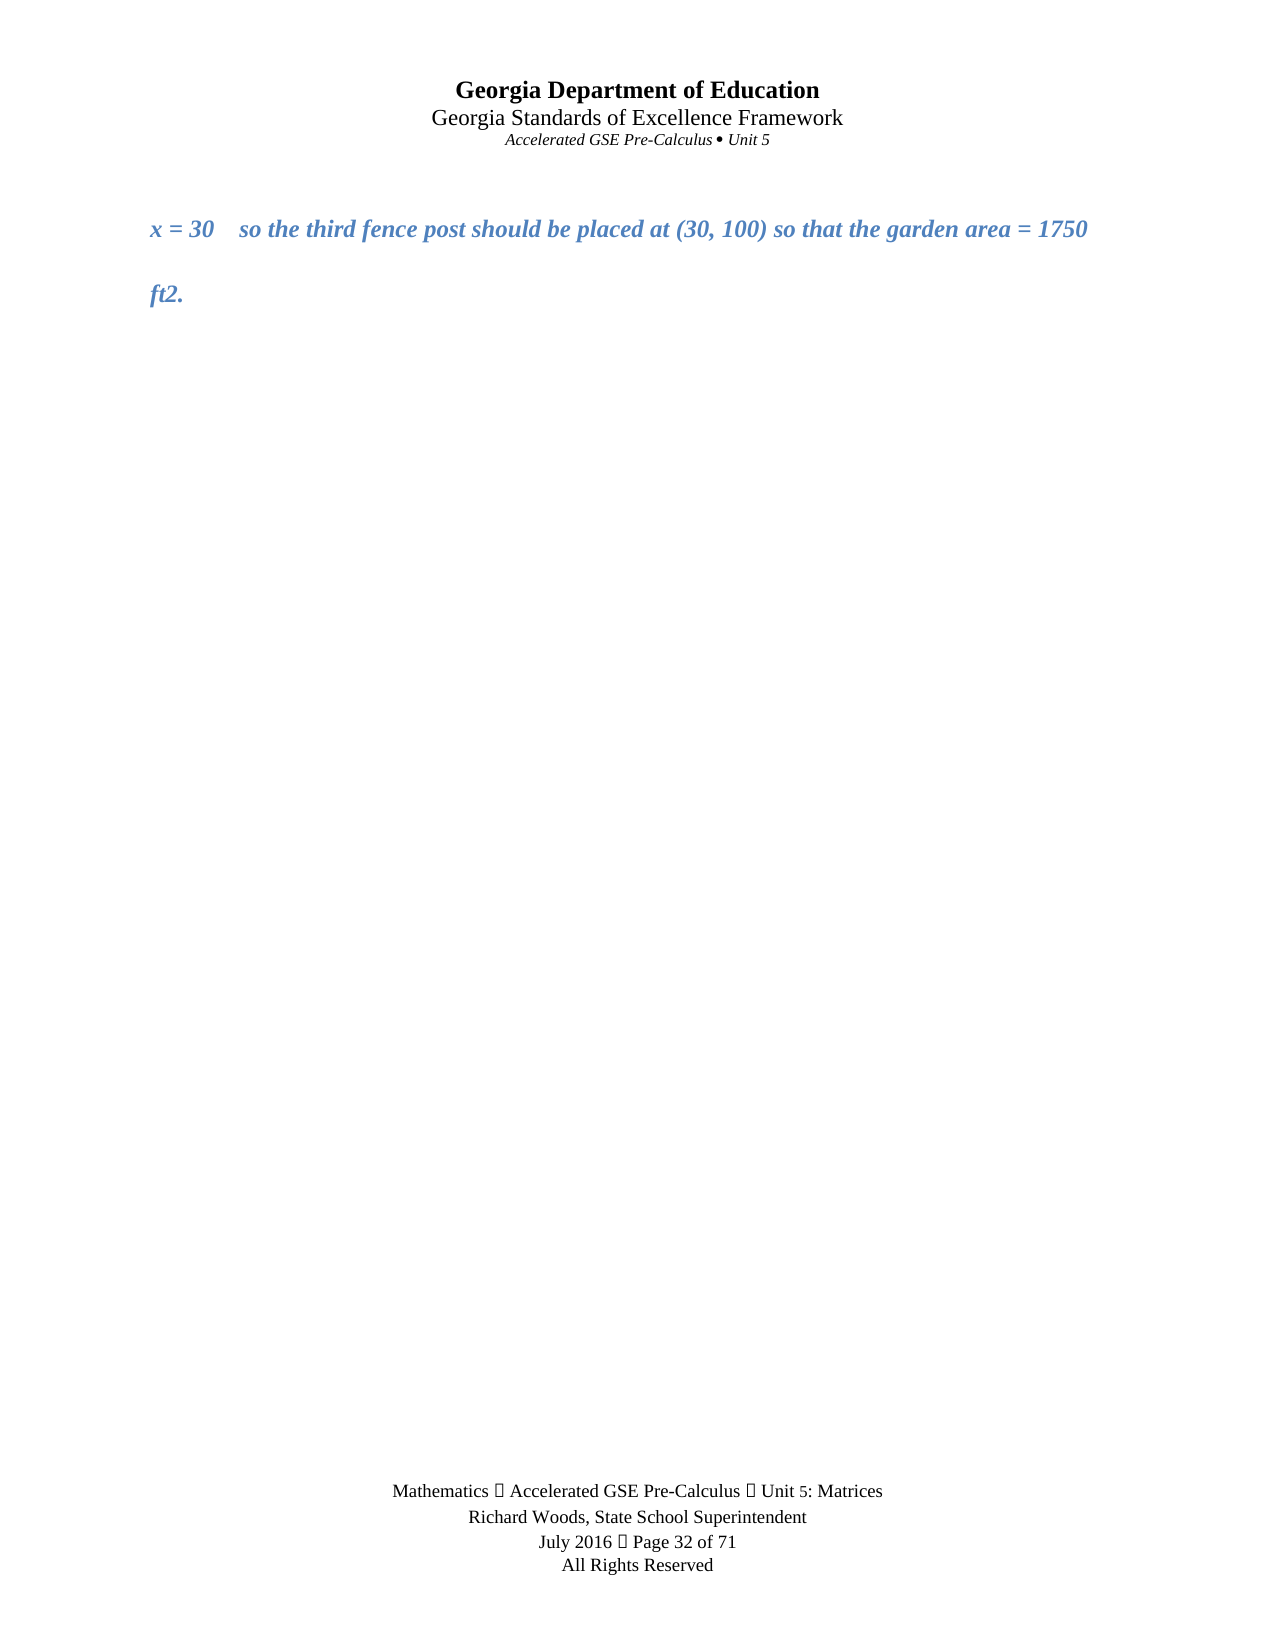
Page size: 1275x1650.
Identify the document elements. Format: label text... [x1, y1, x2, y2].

text x = 30 so the third fence post should be placed at (30, 100) so that the garden area = 1750 ft2. [150, 178, 1125, 307]
